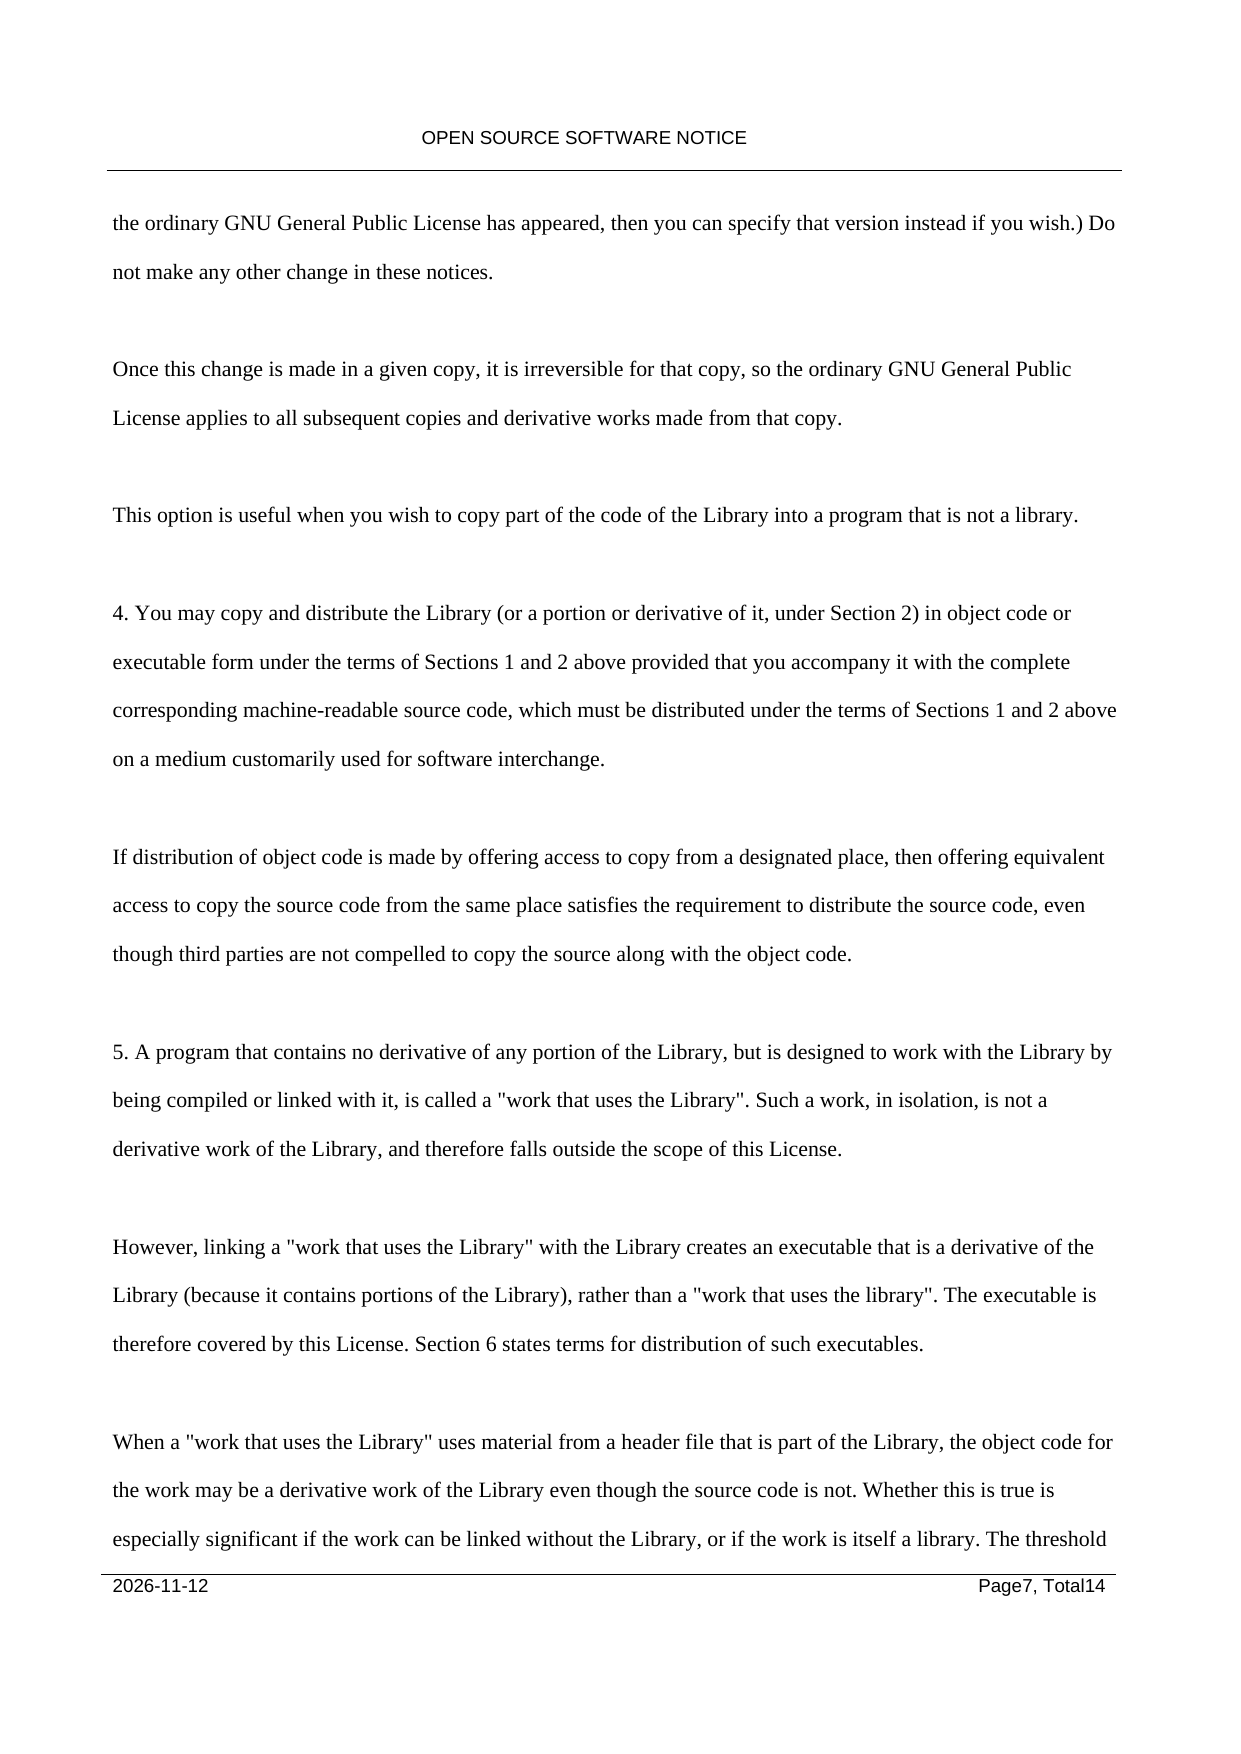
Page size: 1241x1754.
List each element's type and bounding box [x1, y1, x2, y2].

text [112, 206, 1128, 1555]
